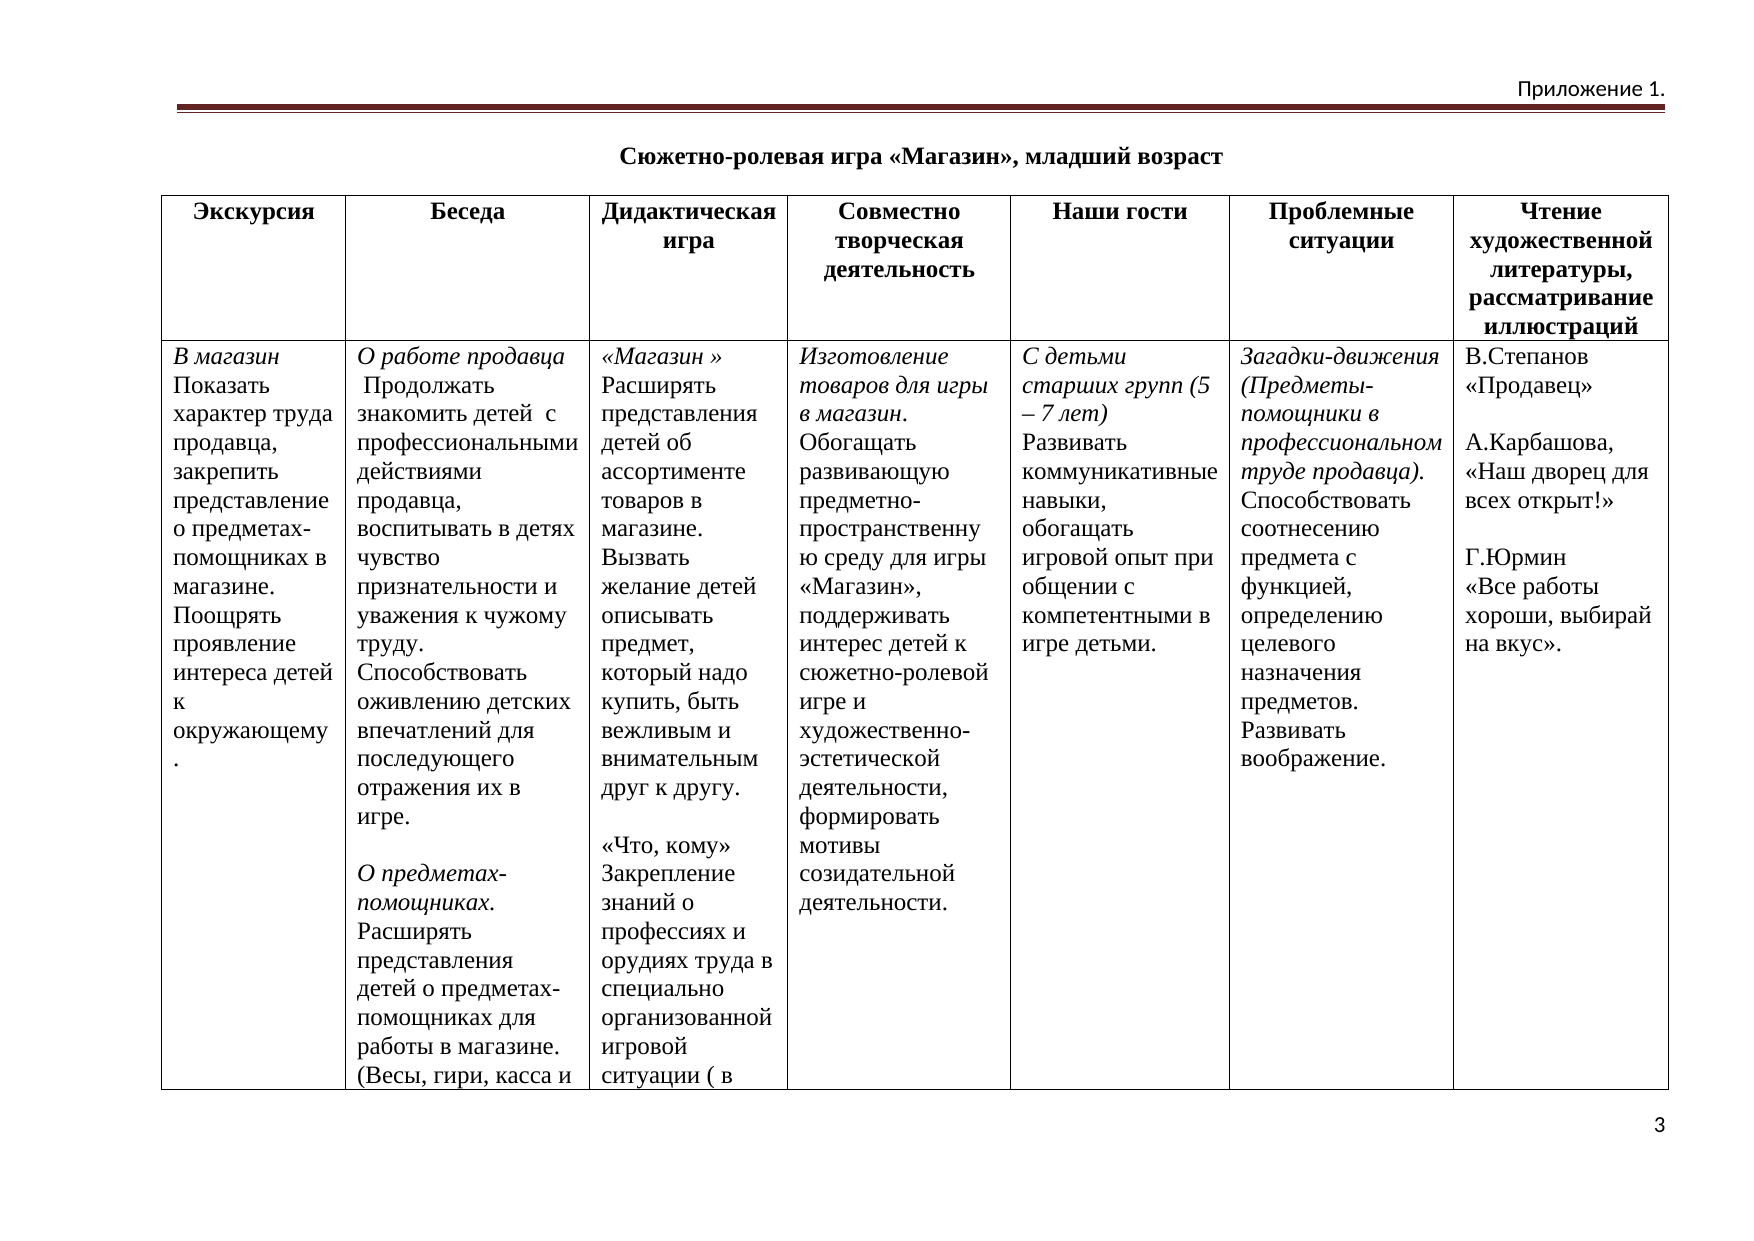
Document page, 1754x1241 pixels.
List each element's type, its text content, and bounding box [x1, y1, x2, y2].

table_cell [788, 341, 1010, 1088]
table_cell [162, 341, 345, 1088]
table_header Наши гости [1011, 196, 1229, 340]
table_header Чтение художественной литературы, рассматривание иллюстраций [1454, 196, 1668, 340]
table_header Совместно творческая деятельность [788, 196, 1010, 340]
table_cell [1011, 341, 1229, 1088]
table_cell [590, 341, 787, 1088]
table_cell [1454, 341, 1668, 1088]
table_header Беседа [346, 196, 589, 340]
table_header Экскурсия [162, 196, 345, 340]
table_header Проблемные ситуации [1230, 196, 1453, 340]
table_header Дидактическая игра [590, 196, 787, 340]
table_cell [346, 341, 589, 1088]
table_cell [1230, 341, 1453, 1088]
text Сюжетно-ролевая игра «Магазин», младший возраст [177, 141, 1665, 170]
